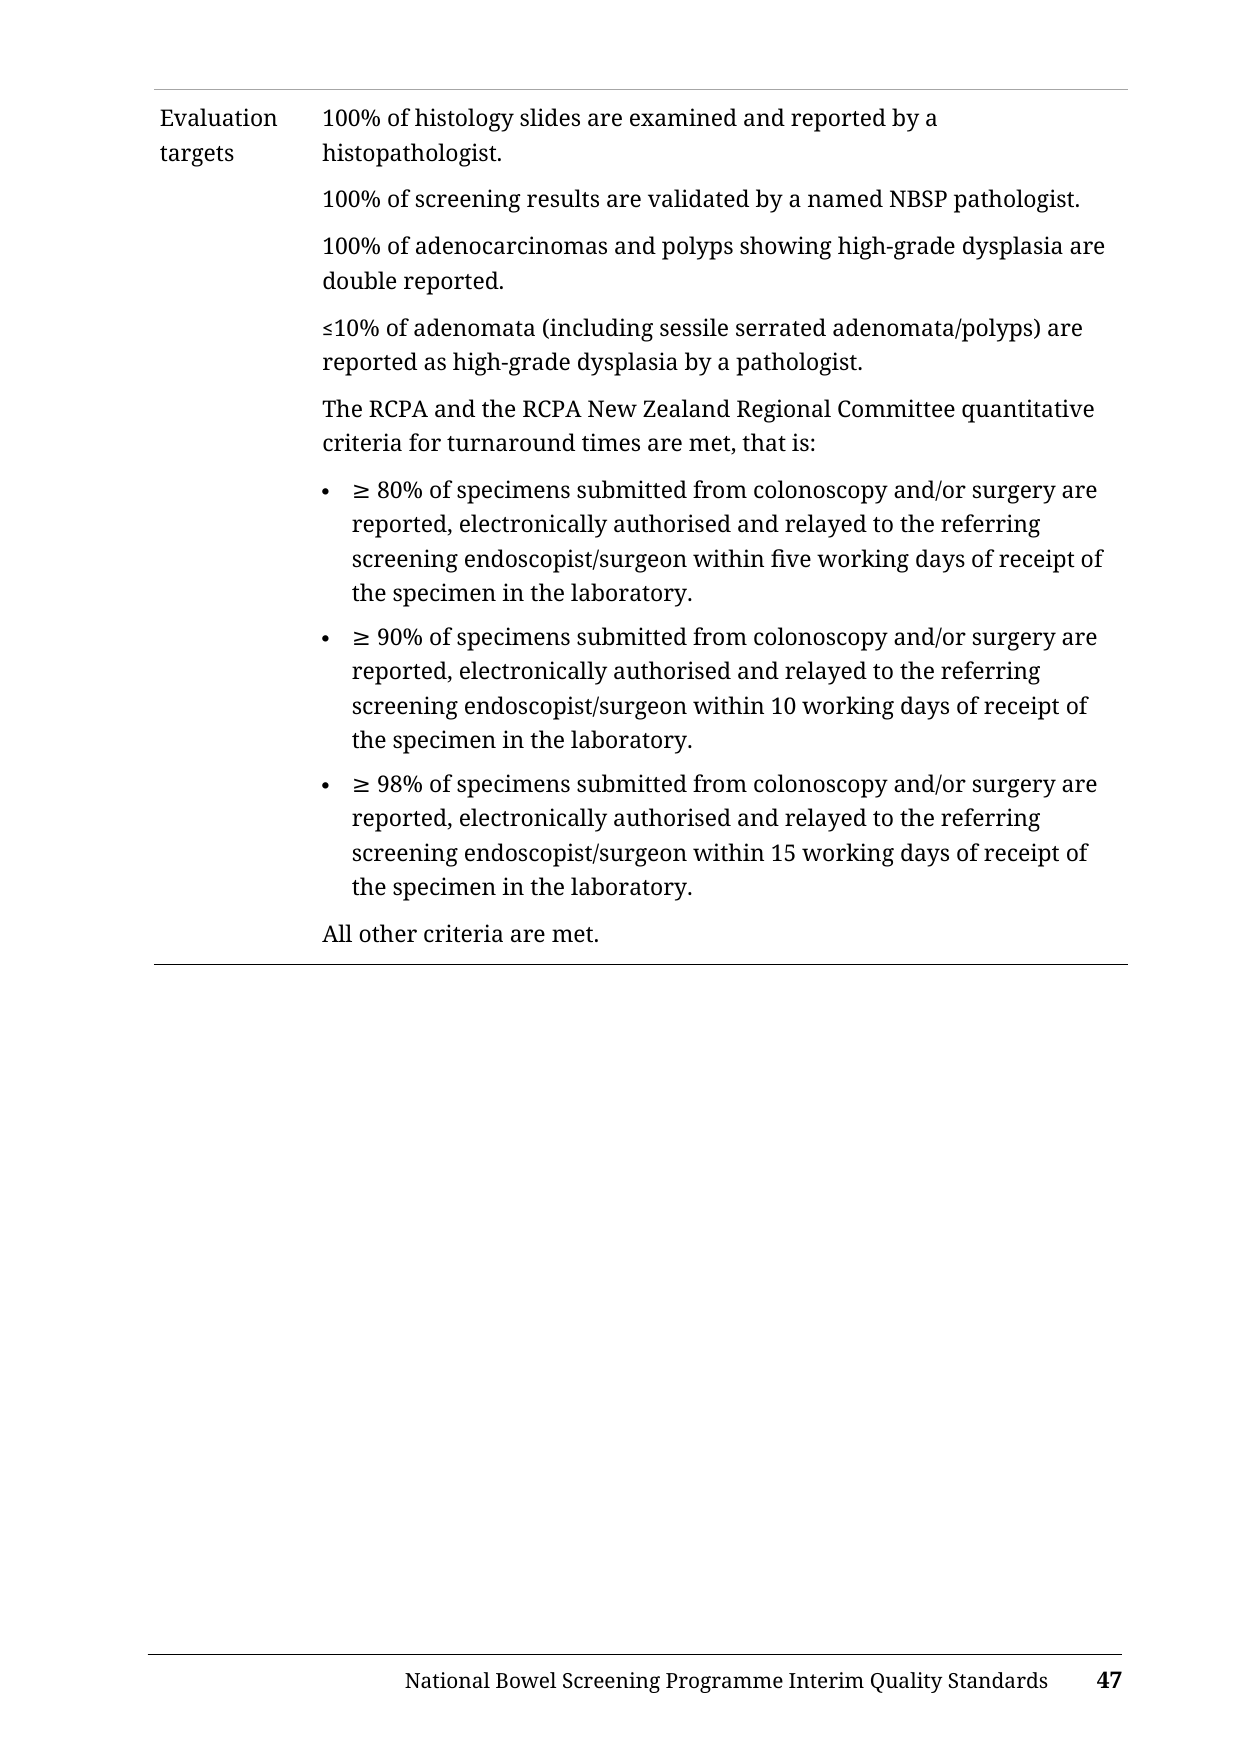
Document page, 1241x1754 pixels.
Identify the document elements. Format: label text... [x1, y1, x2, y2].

table_cell 100% of histology slides are examined and reported by a histopathologist. 100% of screening results are validated by a named NBSP pathologist. 100% of adenocarcinomas and polyps showing high-grade dysplasia are double reported. ≤10% of adenomata (including sessile serrated adenomata/polyps) are reported as high-grade dysplasia by a pathologist. The RCPA and the RCPA New Zealand Regional Committee quantitative criteria for turnaround times are met, that is: ≥ 80% of specimens submitted from colonoscopy and/or surgery are reported, electronically authorised and relayed to the referring screening endoscopist/surgeon within five working days of receipt of the specimen in the laboratory. ≥ 90% of specimens submitted from colonoscopy and/or surgery are reported, electronically authorised and relayed to the referring screening endoscopist/surgeon within 10 working days of receipt of the specimen in the laboratory. ≥ 98% of specimens submitted from colonoscopy and/or surgery are reported, electronically authorised and relayed to the referring screening endoscopist/surgeon within 15 working days of receipt of the specimen in the laboratory. All other criteria are met. [316, 90, 1128, 964]
table_cell Evaluation targets [154, 90, 316, 964]
